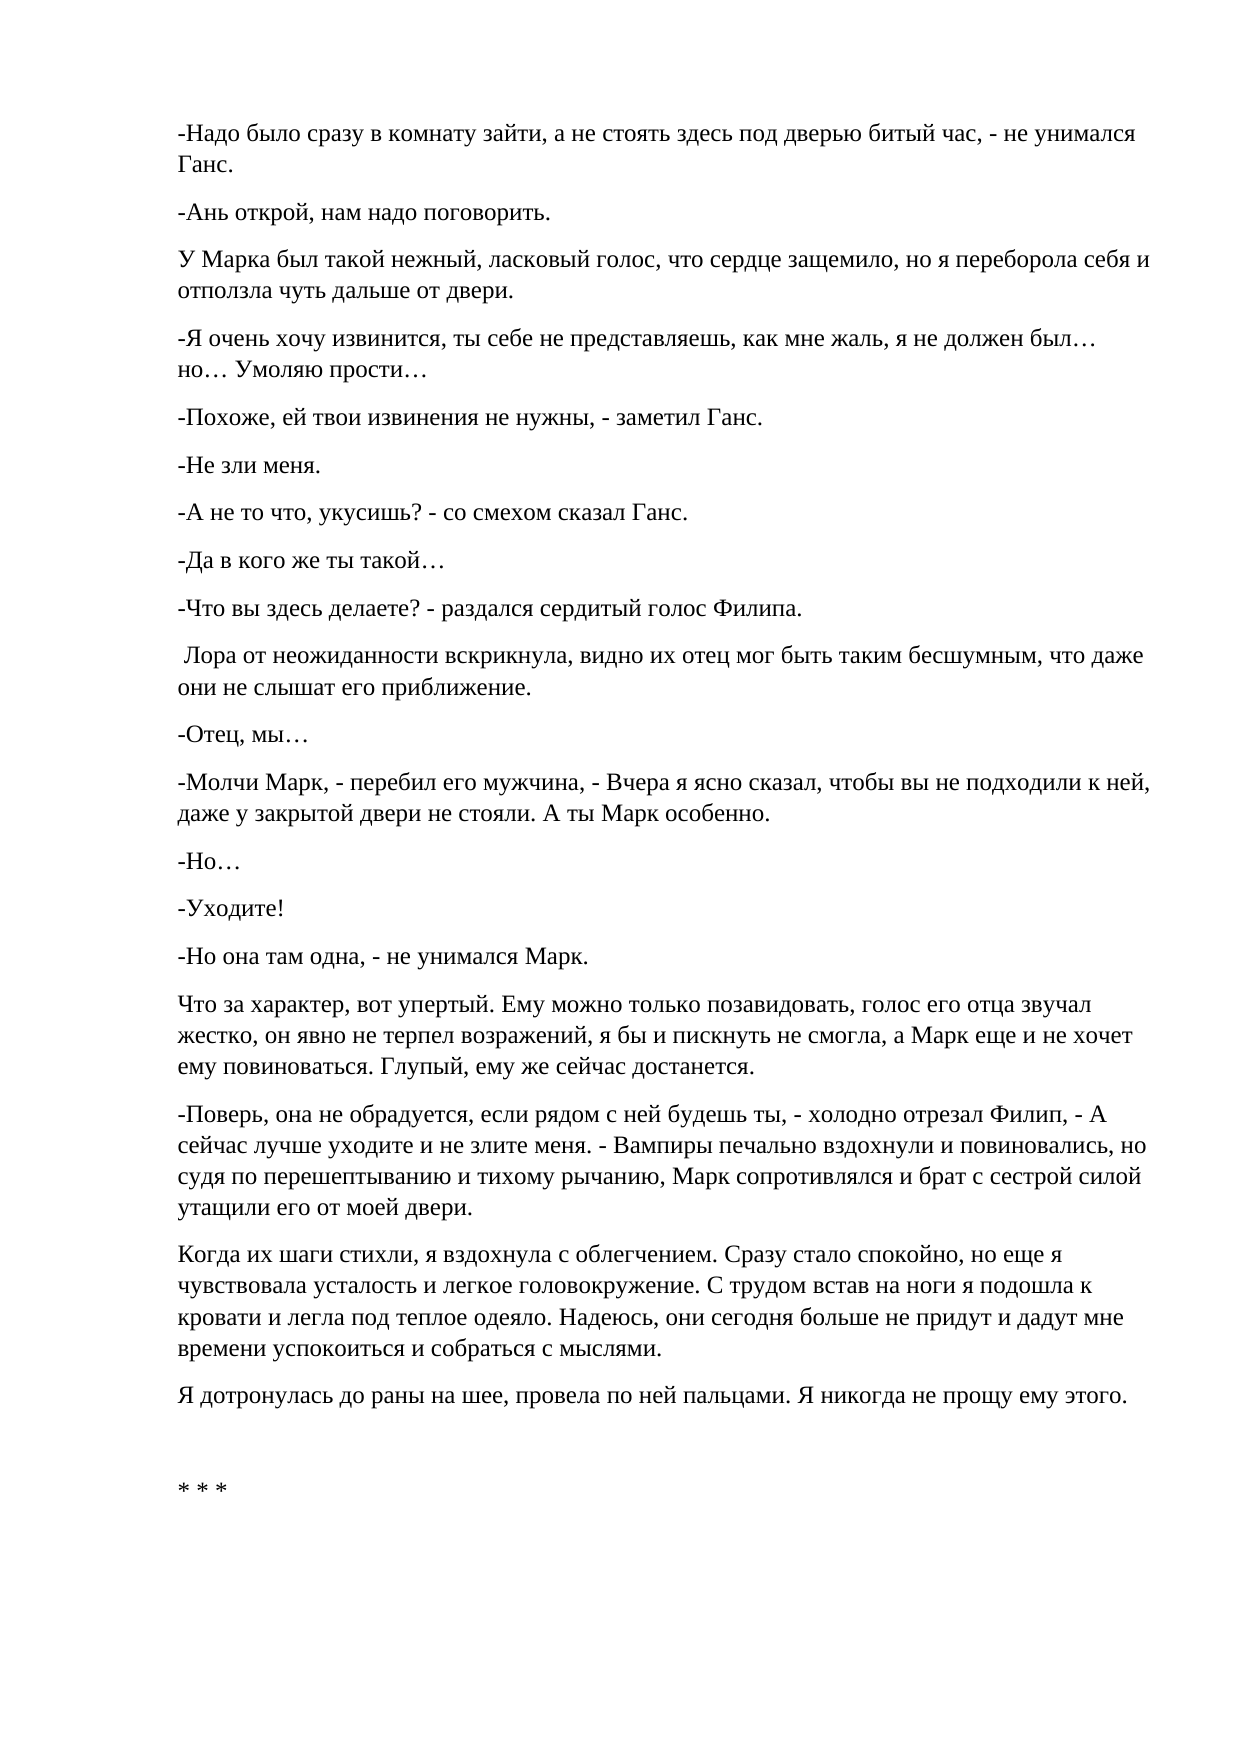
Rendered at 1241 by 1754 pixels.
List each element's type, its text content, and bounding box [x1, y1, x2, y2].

text -А не то что, укусишь? - со смехом сказал Ганс. [177, 497, 1152, 526]
text -Отец, мы… [177, 719, 1152, 748]
text Лора от неожиданности вскрикнула, видно их отец мог быть таким бесшумным, что даже они не слышат его приближение. [177, 641, 1152, 700]
text -Надо было сразу в комнату зайти, а не стоять здесь под дверью битый час, - не унимался Ганс. [177, 118, 1152, 178]
text Что за характер, вот упертый. Ему можно только позавидовать, голос его отца звучал жестко, он явно не терпел возражений, я бы и пискнуть не смогла, а Марк еще и не хочет ему повиноваться. Глупый, ему же сейчас достанется. [177, 989, 1152, 1080]
text -Похоже, ей твои извинения не нужны, - заметил Ганс. [177, 402, 1152, 431]
text -Но… [177, 846, 1152, 874]
text Когда их шаги стихли, я вздохнула с облегчением. Сразу стало спокойно, но еще я чувствовала усталость и легкое головокружение. С трудом встав на ноги я подошла к кровати и легла под теплое одеяло. Надеюсь, они сегодня больше не придут и дадут мне времени успокоиться и собраться с мыслями. [177, 1239, 1152, 1361]
text * * * [177, 1476, 1152, 1504]
text -Но она там одна, - не унимался Марк. [177, 941, 1152, 970]
text У Марка был такой нежный, ласковый голос, что сердце защемило, но я переборола себя и отползла чуть дальше от двери. [177, 244, 1152, 304]
text -Я очень хочу извинится, ты себе не представляешь, как мне жаль, я не должен был… но… Умоляю прости… [177, 323, 1152, 383]
text -Да в кого же ты такой… [177, 545, 1152, 574]
text -Ань открой, нам надо поговорить. [177, 197, 1152, 226]
text -Не зли меня. [177, 450, 1152, 478]
text -Что вы здесь делаете? - раздался сердитый голос Филипа. [177, 593, 1152, 622]
text -Поверь, она не обрадуется, если рядом с ней будешь ты, - холодно отрезал Филип, - А сейчас лучше уходите и не злите меня. - Вампиры печально вздохнули и повиновались, но судя по перешептыванию и тихому рычанию, Марк сопротивлялся и брат с сестрой силой утащили его от моей двери. [177, 1099, 1152, 1221]
text -Уходите! [177, 893, 1152, 922]
text -Молчи Марк, - перебил его мужчина, - Вчера я ясно сказал, чтобы вы не подходили к ней, даже у закрытой двери не стояли. А ты Марк особенно. [177, 767, 1152, 827]
text Я дотронулась до раны на шее, провела по ней пальцами. Я никогда не прощу ему этого. [177, 1380, 1152, 1409]
